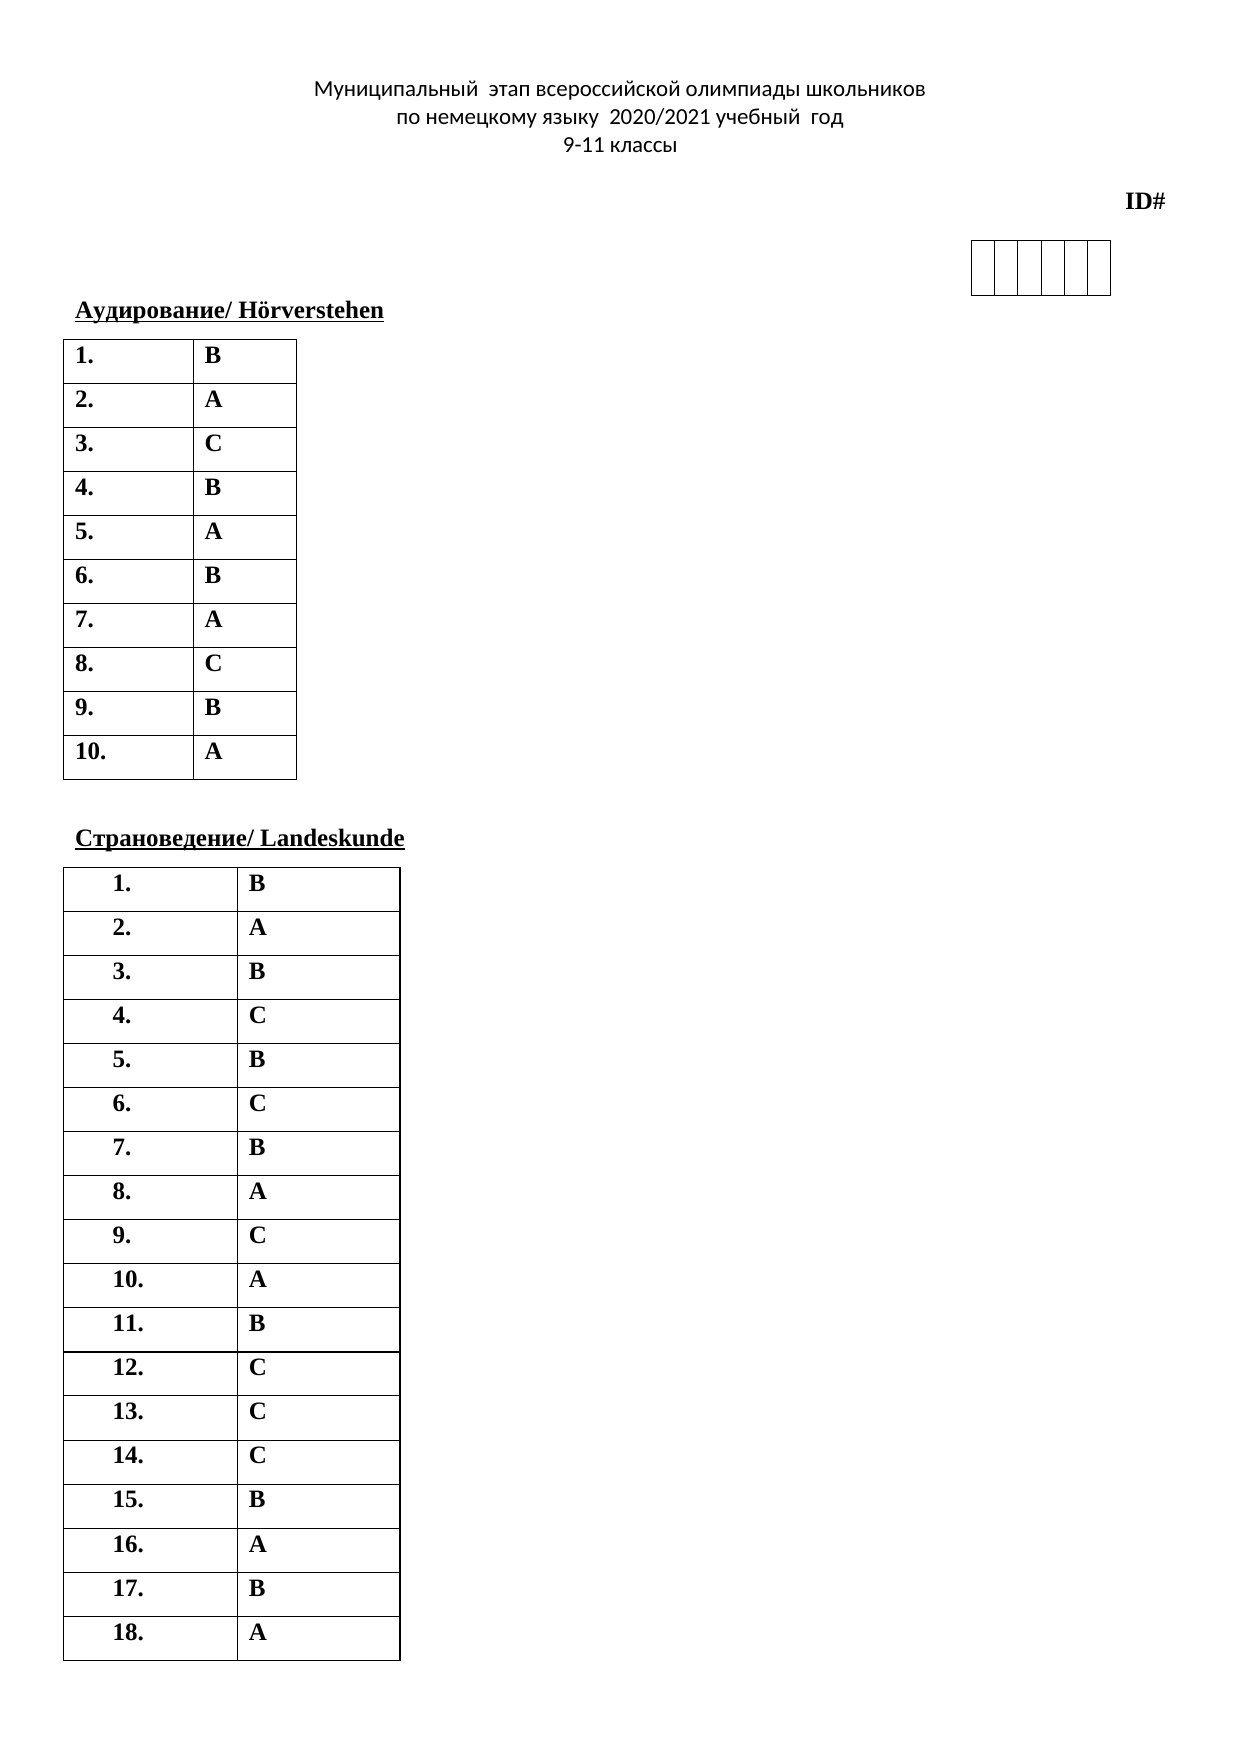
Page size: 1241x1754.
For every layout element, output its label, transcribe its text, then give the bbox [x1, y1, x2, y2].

table_cell A [194, 736, 296, 779]
table_header [995, 241, 1017, 294]
table_cell C [238, 1000, 399, 1043]
table_cell [64, 736, 193, 779]
table_cell B [238, 1573, 399, 1616]
table_cell C [238, 1220, 399, 1263]
table_cell B [194, 560, 296, 603]
table_header [64, 868, 237, 911]
table_header B [238, 868, 399, 911]
table_cell B [238, 1132, 399, 1175]
table_cell [64, 1529, 237, 1572]
table_cell [64, 1308, 237, 1351]
table_header [1065, 241, 1087, 294]
table_cell [64, 1044, 237, 1087]
table_cell B [194, 472, 296, 515]
table_header [972, 241, 994, 294]
table_cell A [238, 1617, 399, 1660]
table_cell B [238, 956, 399, 999]
table_cell [64, 1000, 237, 1043]
table_cell [64, 604, 193, 647]
text ID# [75, 186, 1165, 214]
table_cell [64, 516, 193, 559]
table_cell A [238, 912, 399, 955]
table_cell [64, 1220, 237, 1263]
table_cell B [238, 1044, 399, 1087]
table_cell C [238, 1088, 399, 1131]
table_cell [64, 1617, 237, 1660]
table_cell B [194, 692, 296, 735]
table_cell [64, 384, 193, 427]
table_header B [194, 340, 296, 383]
table_cell [64, 956, 237, 999]
table_cell [64, 1485, 237, 1528]
table_cell C [238, 1441, 399, 1483]
table_cell [64, 472, 193, 515]
table_cell [64, 1264, 237, 1307]
table_cell [64, 1176, 237, 1219]
table_cell [64, 648, 193, 691]
table_cell [64, 428, 193, 471]
table_cell C [238, 1353, 399, 1395]
table_cell [64, 912, 237, 955]
table_cell [64, 692, 193, 735]
table_header [1018, 241, 1041, 294]
table_cell A [194, 384, 296, 427]
table_cell C [238, 1396, 399, 1439]
table_cell [64, 1353, 237, 1395]
table_cell [64, 1088, 237, 1131]
table_cell A [194, 604, 296, 647]
text Аудирование/ Hörverstehen [75, 296, 1165, 324]
table_cell A [238, 1264, 399, 1307]
table_cell [64, 1396, 237, 1439]
table_cell A [238, 1176, 399, 1219]
table_cell A [238, 1529, 399, 1572]
text Страноведение/ Landeskunde [75, 823, 1165, 852]
table_header [1088, 241, 1110, 294]
table_header [1042, 241, 1064, 294]
table_cell [64, 1573, 237, 1616]
table_cell B [238, 1485, 399, 1528]
table_cell B [238, 1308, 399, 1351]
table_cell C [194, 428, 296, 471]
table_cell [64, 560, 193, 603]
table_header [64, 340, 193, 383]
table_cell A [194, 516, 296, 559]
table_cell C [194, 648, 296, 691]
table_cell [64, 1441, 237, 1483]
table_cell [64, 1132, 237, 1175]
